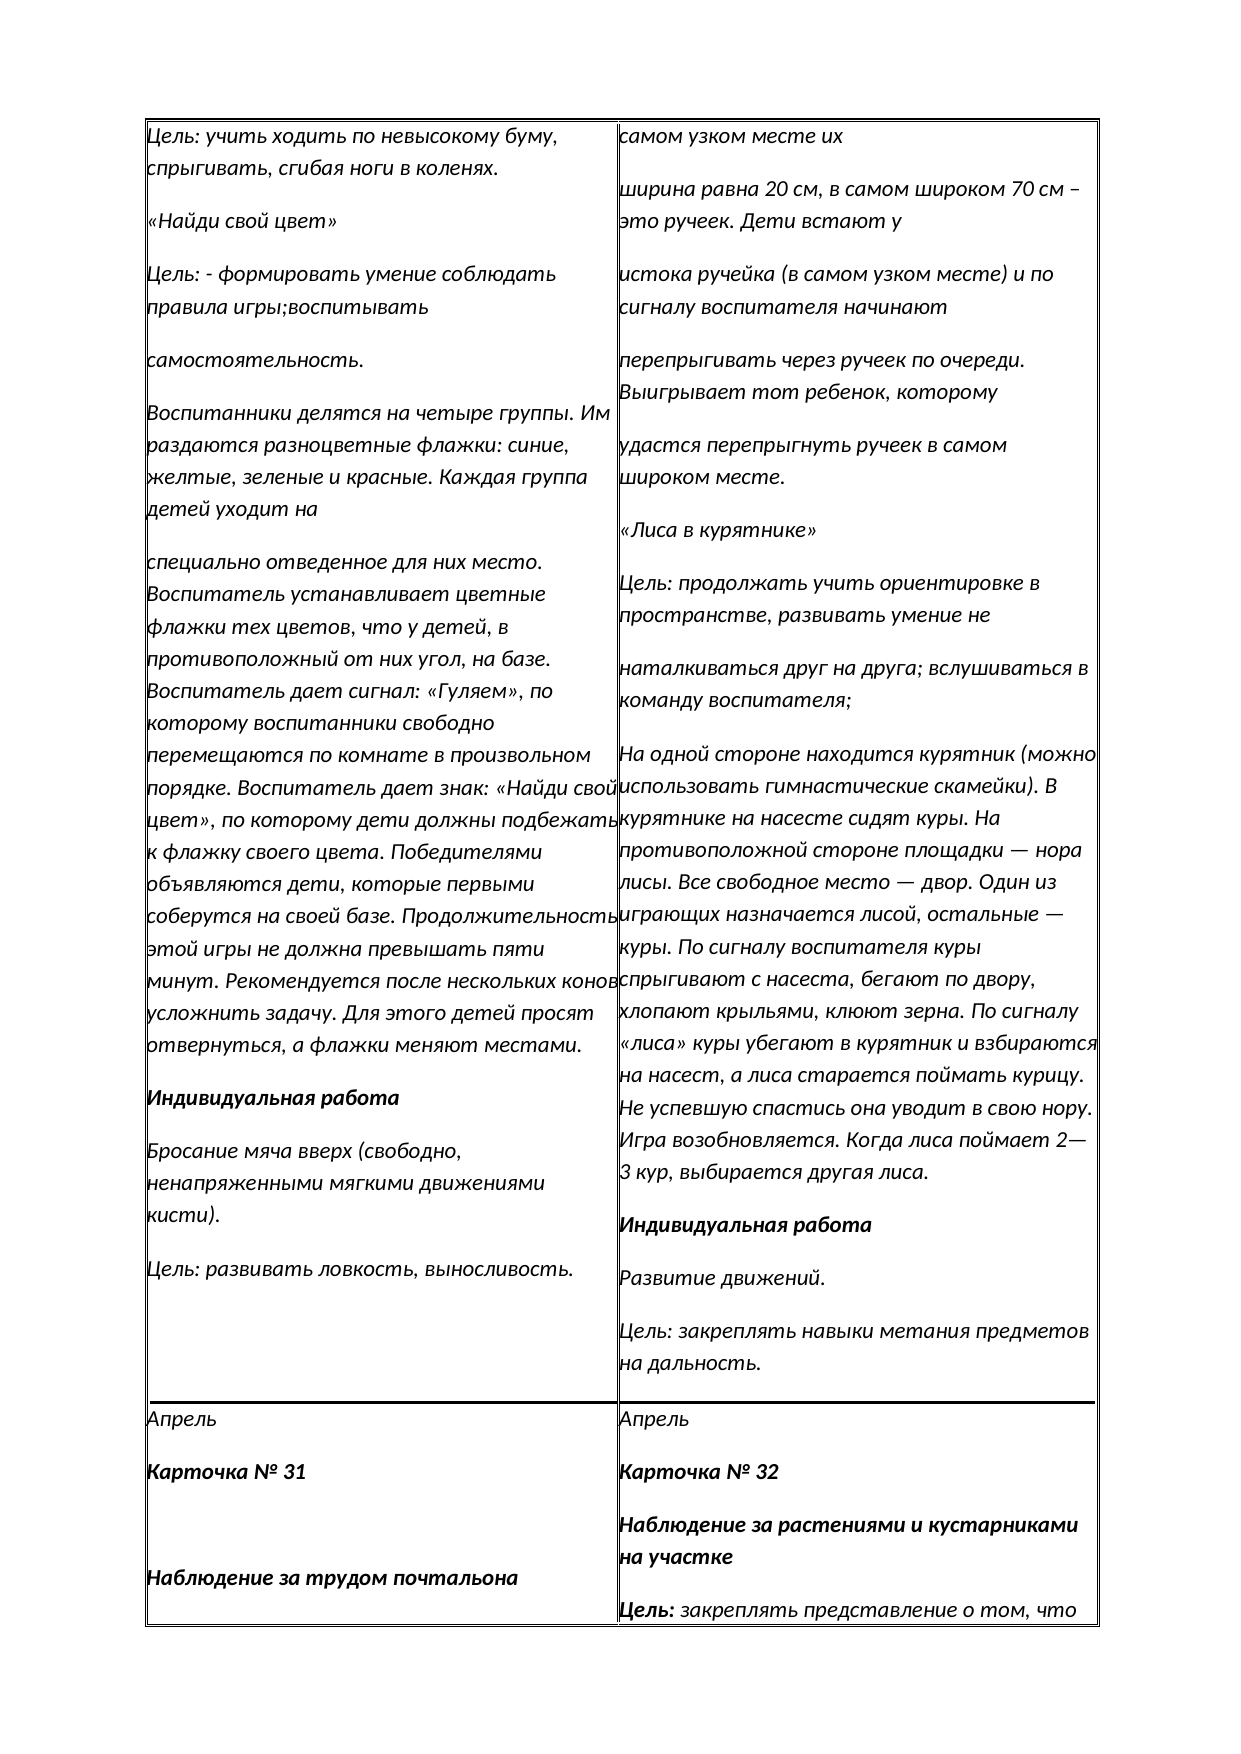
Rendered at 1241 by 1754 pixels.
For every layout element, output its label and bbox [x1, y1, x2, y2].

table_cell [619, 122, 1097, 1401]
table_cell [619, 1401, 1097, 1623]
table_cell [148, 122, 619, 1401]
table_cell [148, 1401, 619, 1623]
